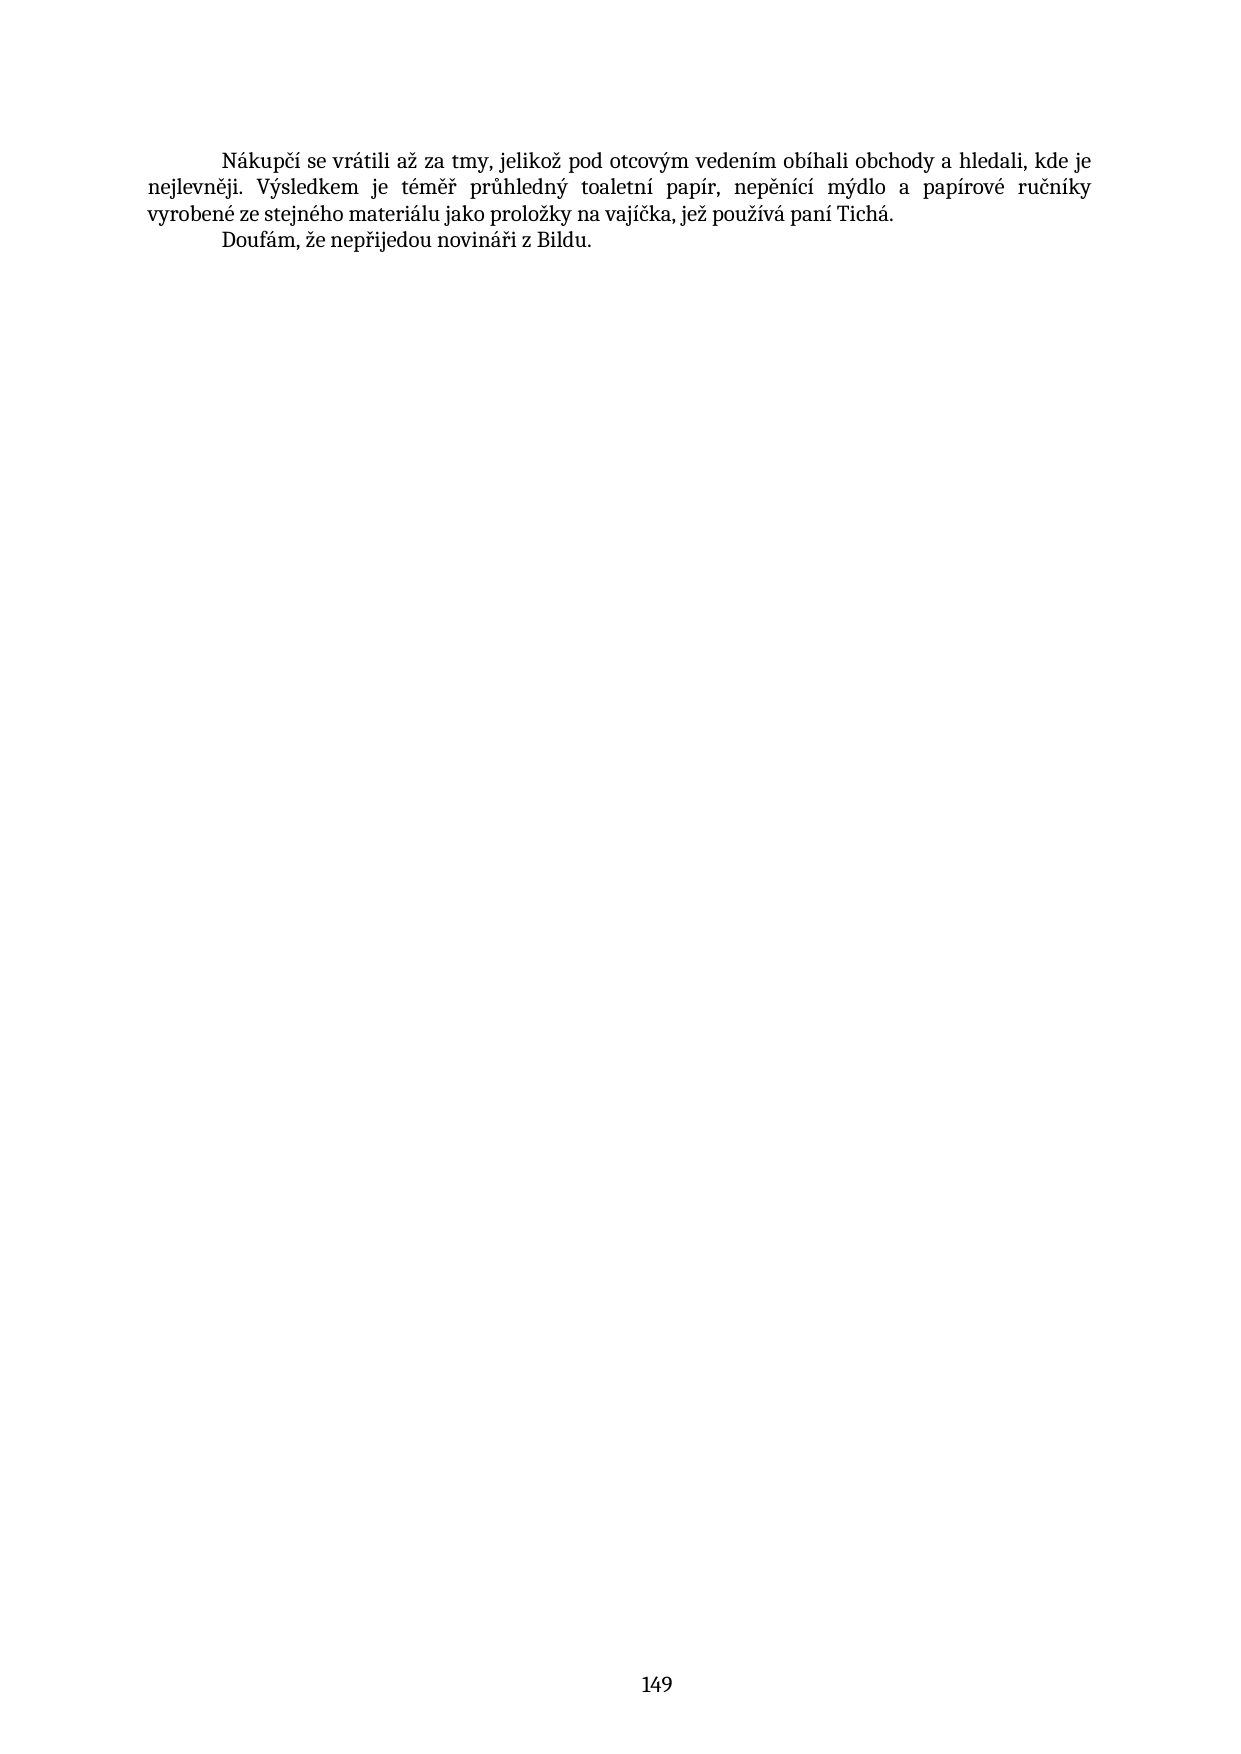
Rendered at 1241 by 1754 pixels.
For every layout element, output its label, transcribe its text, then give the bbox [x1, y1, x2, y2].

text Nákupčí se vrátili až za tmy, jelikož pod otcovým vedením obíhali obchody a hledali, kde je nejlevněji. Výsledkem je téměř průhledný toaletní papír, nepěnící mýdlo a papírové ručníky vyrobené ze stejného materiálu jako proložky na vajíčka, jež používá paní Tichá. [148, 148, 1093, 227]
text Doufám, že nepřijedou novináři z Bildu. [148, 227, 1093, 253]
